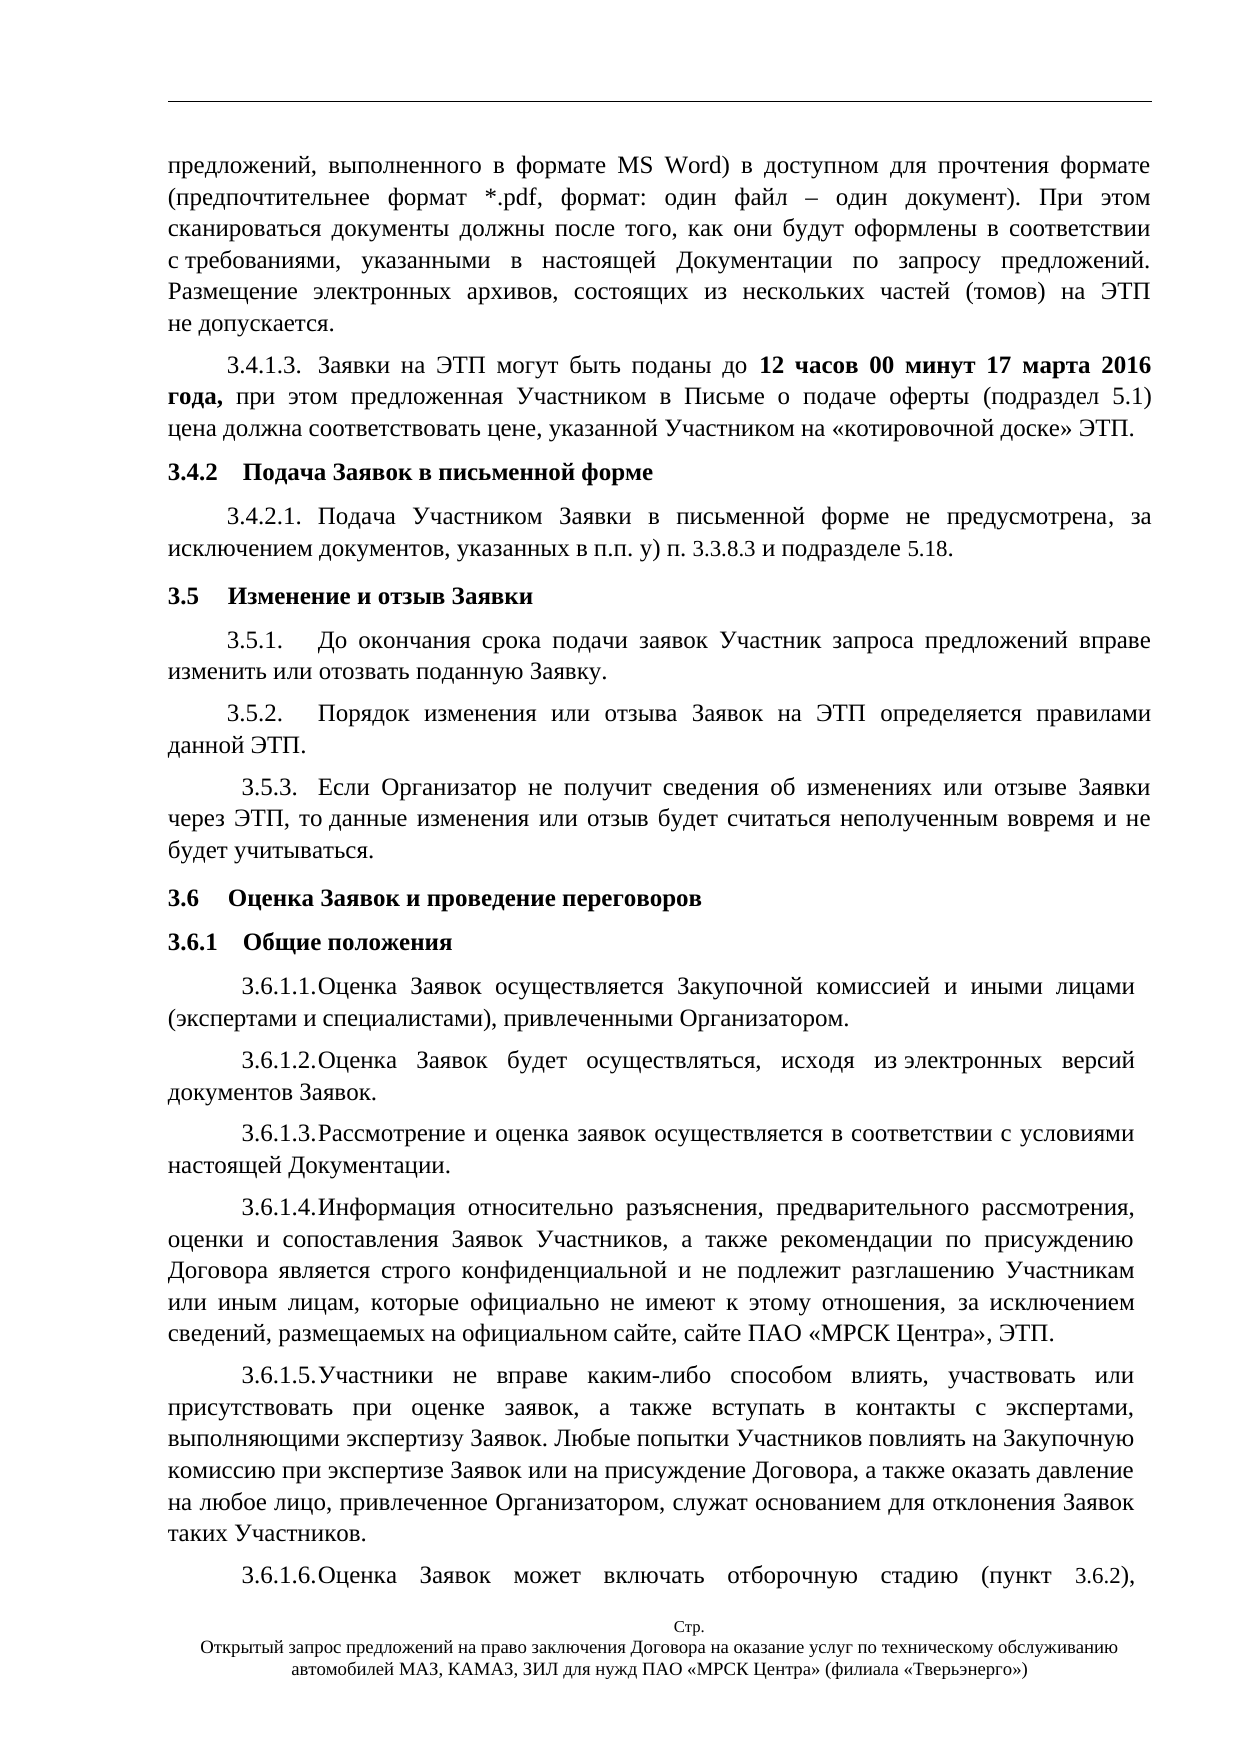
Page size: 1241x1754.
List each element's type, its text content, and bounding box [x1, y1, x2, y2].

subtitle Изменение и отзыв Заявки [168, 581, 1152, 609]
subtitle Общие положения [168, 927, 1152, 956]
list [168, 150, 1152, 337]
list Оценка Заявок осуществляется Закупочной комиссией и иными лицами (экспертами и специалистами), привлеченными Организатором. [168, 971, 1135, 1032]
list Рассмотрение и оценка заявок осуществляется в соответствии с условиями настоящей Документации. [168, 1118, 1135, 1179]
subtitle Оценка Заявок и проведение переговоров [168, 883, 1152, 912]
subtitle Подача Заявок в письменной форме [168, 457, 1152, 486]
list До окончания срока подачи заявок Участник запроса предложений вправе изменить или отозвать поданную Заявку. [168, 625, 1152, 685]
list Участники не вправе каким-либо способом влиять, участвовать или присутствовать при оценке заявок, а также вступать в контакты с экспертами, выполняющими экспертизу Заявок. Любые попытки Участников повлиять на Закупочную комиссию при экспертизе Заявок или на присуждение Договора, а также оказать давление на любое лицо, привлеченное Организатором, служат основанием для отклонения Заявок таких Участников. [168, 1360, 1135, 1547]
list Оценка Заявок будет осуществляться, исходя из электронных версий документов Заявок. [168, 1045, 1135, 1105]
list Если Организатор не получит сведения об изменениях или отзыве Заявки через ЭТП, то данные изменения или отзыв будет считаться неполученным вовремя и не будет учитываться. [168, 772, 1152, 864]
list Подача Участником Заявки в письменной форме не предусмотрена, за исключением документов, указанных в п.п. ф) п. 3.3.8.3 и подразделе 5.18. [168, 501, 1152, 561]
list Порядок изменения или отзыва Заявок на ЭТП определяется правилами данной ЭТП. [168, 698, 1152, 759]
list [168, 1560, 1135, 1589]
list Заявки на ЭТП могут быть поданы до 12 часов 00 минут 17 марта 2016 года, при этом предложенная Участником в Письме о подаче оферты (подраздел 5.1) цена должна соответствовать цене, указанной Участником на «котировочной доске» ЭТП. [168, 350, 1152, 442]
list Информация относительно разъяснения, предварительного рассмотрения, оценки и сопоставления Заявок Участников, а также рекомендации по присуждению Договора является строго конфиденциальной и не подлежит разглашению Участникам или иным лицам, которые официально не имеют к этому отношения, за исключением сведений, размещаемых на официальном сайте, сайте ПАО «МРСК Центра», ЭТП. [168, 1192, 1135, 1347]
